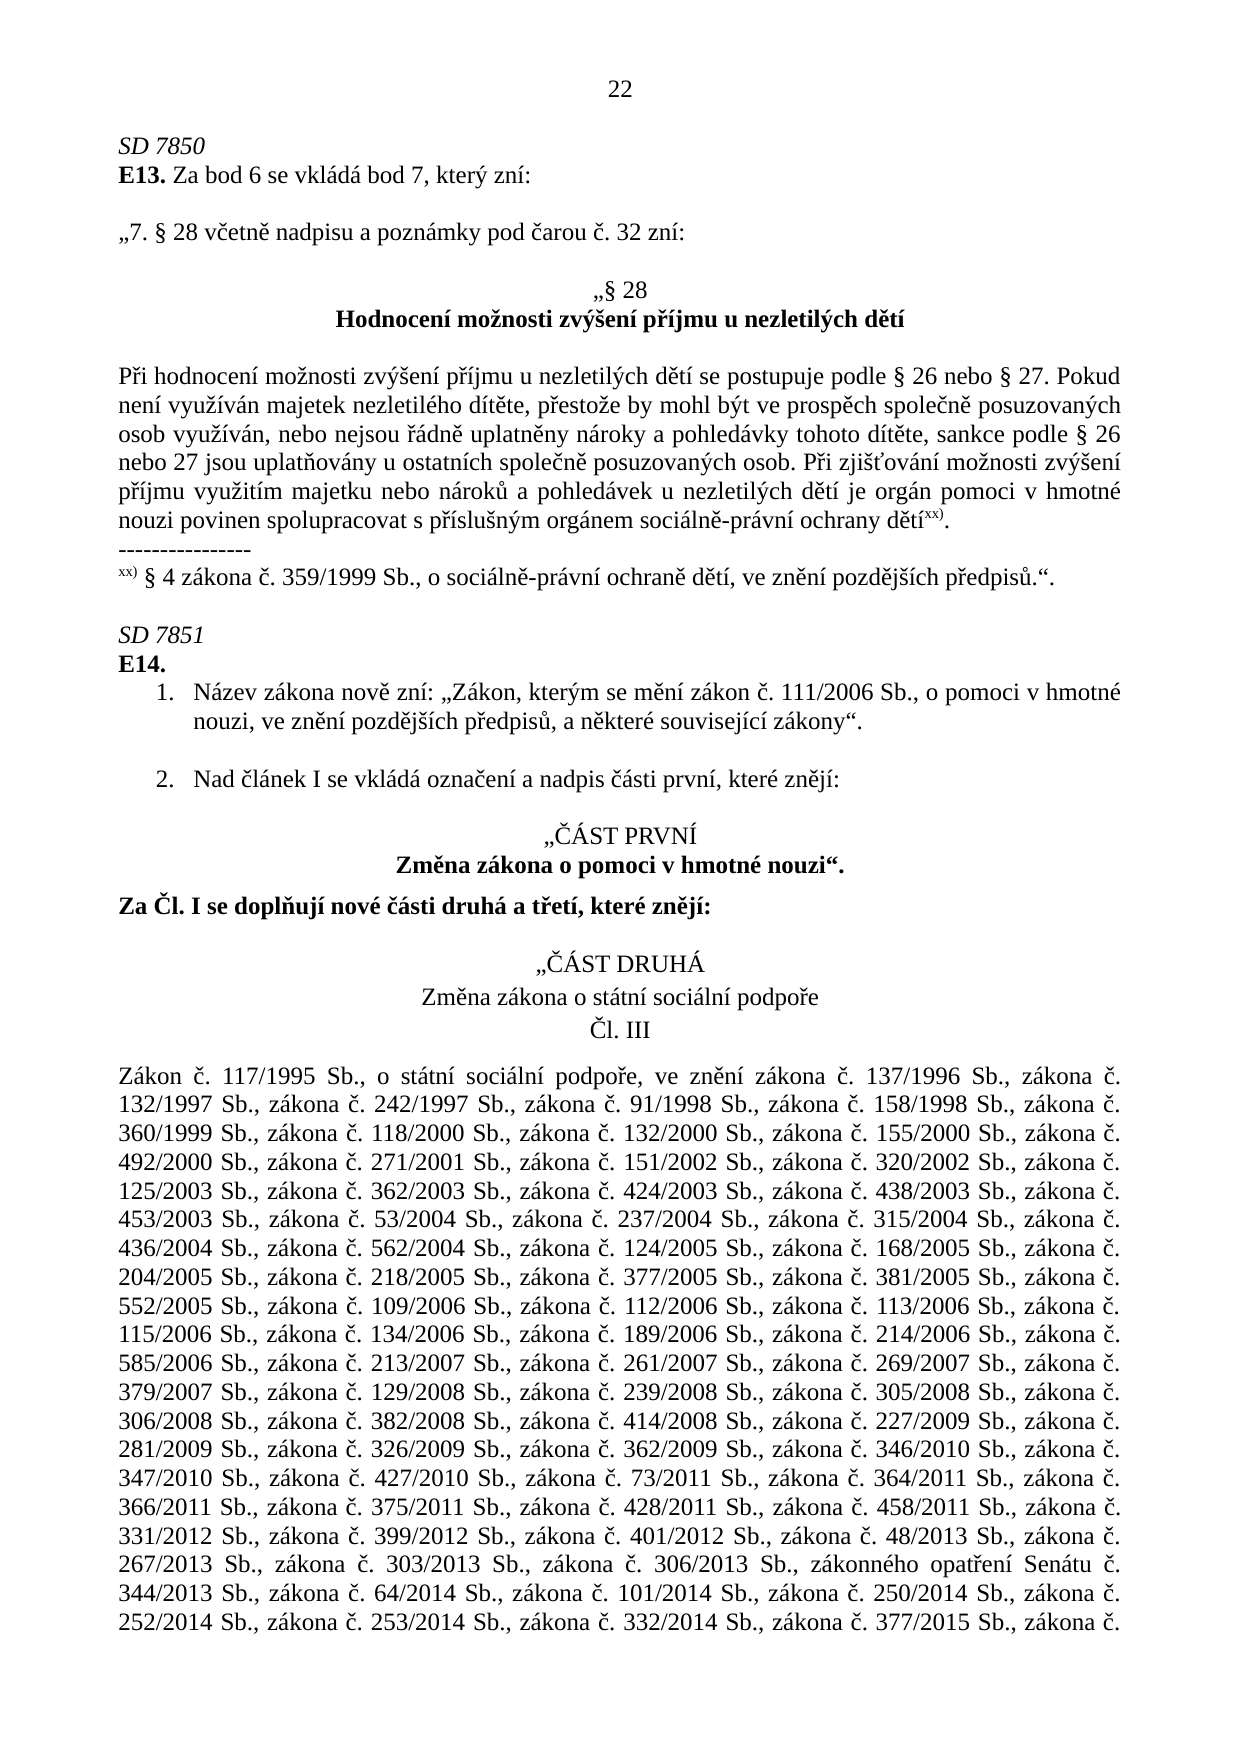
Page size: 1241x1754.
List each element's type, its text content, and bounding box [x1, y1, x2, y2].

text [118, 1061, 1122, 1636]
text Za Čl. I se doplňují nové části druhá a třetí, které znějí: [118, 891, 1122, 920]
text Změna zákona o státní sociální podpoře [118, 982, 1122, 1011]
text „ČÁST PRVNÍ [118, 821, 1122, 850]
text „§ 28 [118, 275, 1122, 304]
text „ČÁST DRUHÁ [118, 949, 1122, 978]
text Hodnocení možnosti zvýšení příjmu u nezletilých dětí [118, 304, 1122, 332]
text ---------------- [118, 534, 1122, 562]
text xx) § 4 zákona č. 359/1999 Sb., o sociálně-právní ochraně dětí, ve znění pozdějších předpisů.“. [118, 562, 1122, 591]
text SD 7850 [118, 131, 1122, 160]
text Změna zákona o pomoci v hmotné nouzi“. [118, 850, 1122, 879]
text SD 7851 [118, 620, 1122, 649]
text Čl. III [118, 1015, 1122, 1044]
text E14. [118, 649, 1122, 677]
text E13. Za bod 6 se vkládá bod 7, který zní: [118, 160, 1122, 189]
text „7. § 28 včetně nadpisu a poznámky pod čarou č. 32 zní: [118, 217, 1122, 246]
text Při hodnocení možnosti zvýšení příjmu u nezletilých dětí se postupuje podle § 26 nebo § 27. Pokud není využíván majetek nezletilého dítěte, přestože by mohl být ve prospěch společně posuzovaných osob využíván, nebo nejsou řádně uplatněny nároky a pohledávky tohoto dítěte, sankce podle § 26 nebo 27 jsou uplatňovány u ostatních společně posuzovaných osob. Při zjišťování možnosti zvýšení příjmu využitím majetku nebo nároků a pohledávek u nezletilých dětí je orgán pomoci v hmotné nouzi povinen spolupracovat s příslušným orgánem sociálně-právní ochrany dětíxx). [118, 361, 1122, 534]
list Název zákona nově zní: „Zákon, kterým se mění zákon č. 111/2006 Sb., o pomoci v hmotné nouzi, ve znění pozdějších předpisů, a některé související zákony“. [156, 677, 1122, 735]
list Nad článek I se vkládá označení a nadpis části první, které znějí: [156, 764, 1122, 792]
